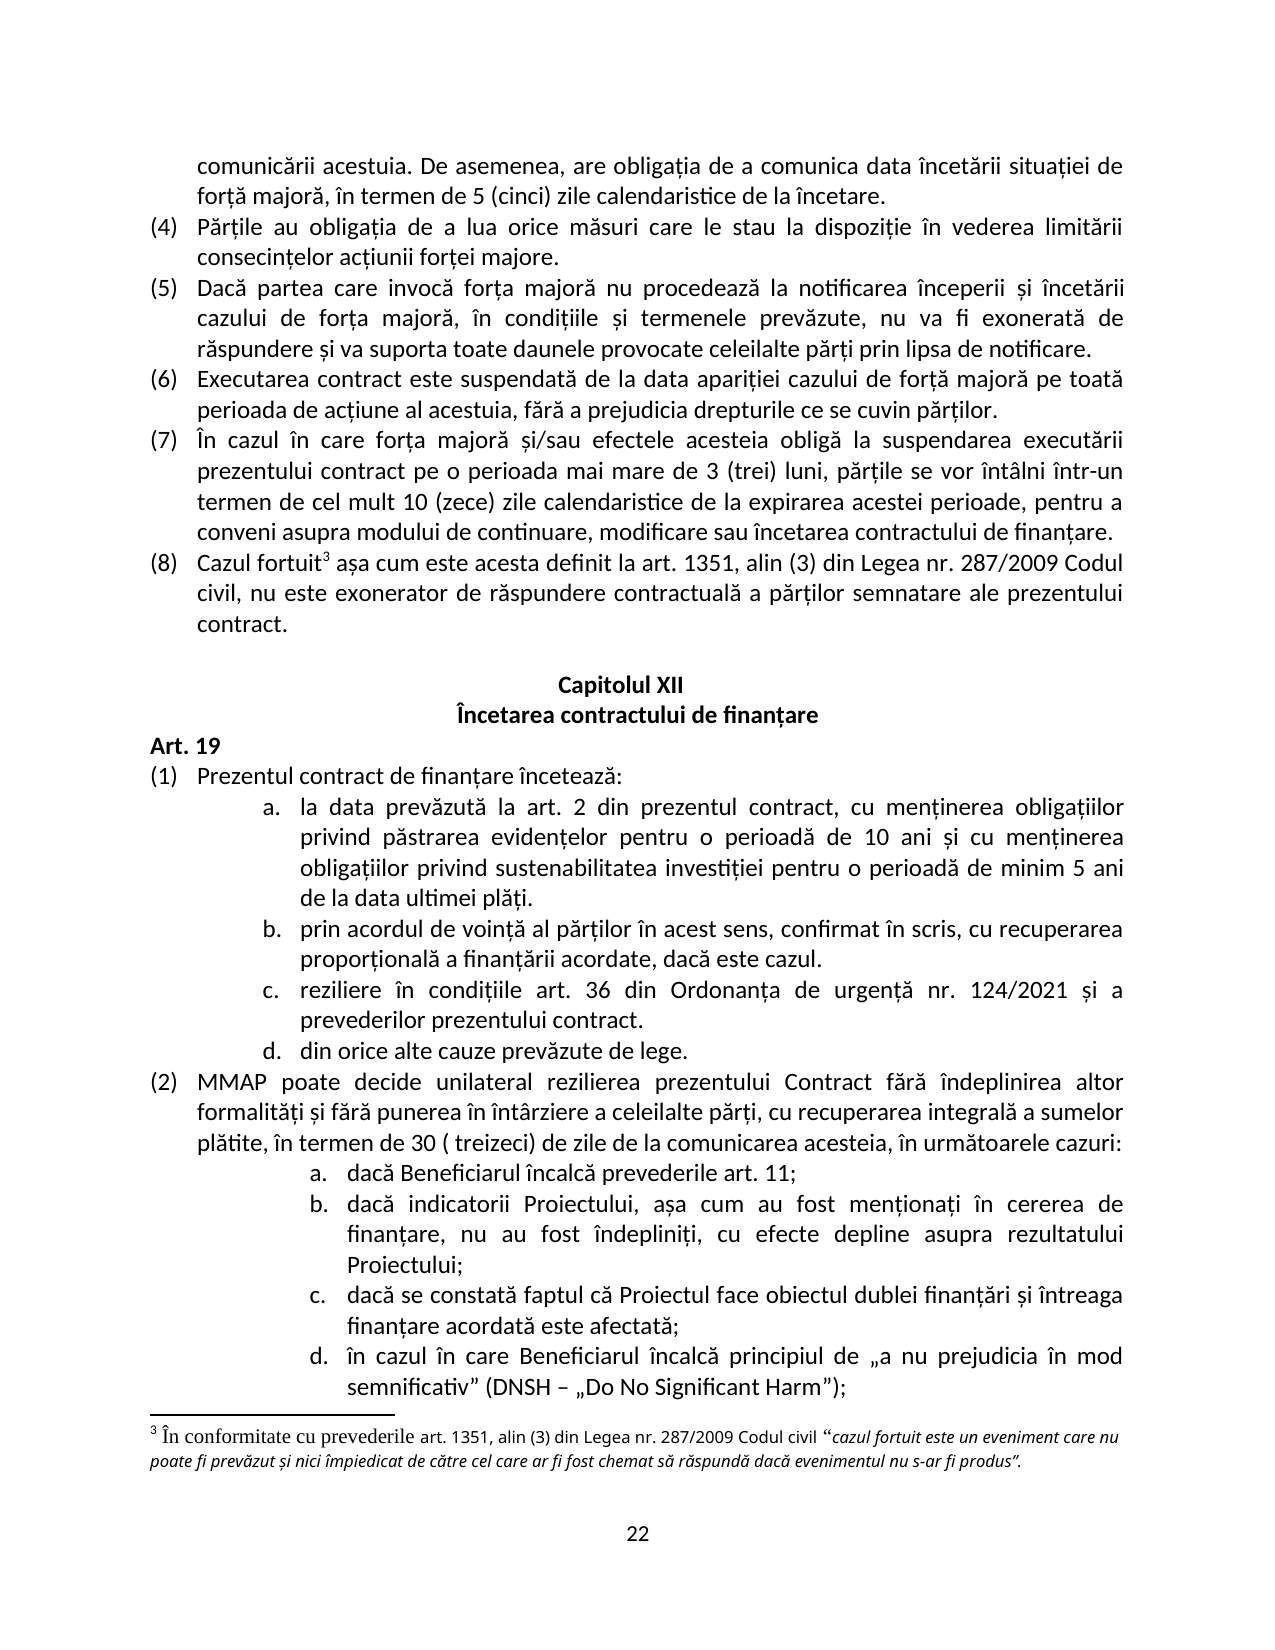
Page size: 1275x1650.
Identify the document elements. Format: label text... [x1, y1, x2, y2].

list Dacă partea care invocă forța majoră nu procedează la notificarea începerii şi încetării cazului de forța majoră, în condițiile şi termenele prevăzute, nu va fi exonerată de răspundere şi va suporta toate daunele provocate celeilalte părți prin lipsa de notificare. [150, 272, 1125, 364]
list Executarea contract este suspendată de la data apariției cazului de forță majoră pe toată perioada de acțiune al acestuia, fără a prejudicia drepturile ce se cuvin părților. [150, 364, 1125, 425]
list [150, 150, 1125, 211]
list Prezentul contract de finanțare încetează: [150, 760, 1125, 791]
list Părțile au obligația de a lua orice măsuri care le stau la dispoziție în vederea limitării consecințelor acțiunii forței majore. [150, 211, 1125, 272]
list MMAP poate decide unilateral rezilierea prezentului Contract fără îndeplinirea altor formalități și fără punerea în întârziere a celeilalte părți, cu recuperarea integrală a sumelor plătite, în termen de 30 ( treizeci) de zile de la comunicarea acesteia, în următoarele cazuri: [150, 1066, 1125, 1157]
list dacă Beneficiarul încalcă prevederile art. 11; [309, 1157, 1125, 1188]
list dacă se constată faptul că Proiectul face obiectul dublei finanțări și întreaga finanțare acordată este afectată; [309, 1279, 1125, 1340]
list prin acordul de voință al părților în acest sens, confirmat în scris, cu recuperarea proporțională a finanțării acordate, dacă este cazul. [262, 913, 1125, 974]
list În cazul în care forța majoră şi/sau efectele acesteia obligă la suspendarea executării prezentului contract pe o perioada mai mare de 3 (trei) luni, părțile se vor întâlni într-un termen de cel mult 10 (zece) zile calendaristice de la expirarea acestei perioade, pentru a conveni asupra modului de continuare, modificare sau încetarea contractului de finanțare. [150, 425, 1125, 547]
text Capitolul XII [150, 669, 1125, 699]
text Art. 19 [150, 730, 1125, 760]
list în cazul în care Beneficiarul încalcă principiul de „a nu prejudicia în mod semnificativ” (DNSH – „Do No Significant Harm”); [309, 1340, 1125, 1401]
text Încetarea contractului de finanțare [150, 699, 1125, 730]
list reziliere în condițiile art. 36 din Ordonanța de urgență nr. 124/2021 și a prevederilor prezentului contract. [262, 974, 1125, 1035]
list din orice alte cauze prevăzute de lege. [262, 1035, 1125, 1066]
list la data prevăzută la art. 2 din prezentul contract, cu menținerea obligațiilor privind păstrarea evidențelor pentru o perioadă de 10 ani și cu menținerea obligațiilor privind sustenabilitatea investiției pentru o perioadă de minim 5 ani de la data ultimei plăți. [262, 791, 1125, 913]
list dacă indicatorii Proiectului, așa cum au fost menționați în cererea de finanțare, nu au fost îndepliniți, cu efecte depline asupra rezultatului Proiectului; [309, 1188, 1125, 1279]
list Cazul fortuit așa cum este acesta definit la art. 1351, alin (3) din Legea nr. 287/2009 Codul civil, nu este exonerator de răspundere contractuală a părților semnatare ale prezentului contract. [150, 547, 1125, 638]
